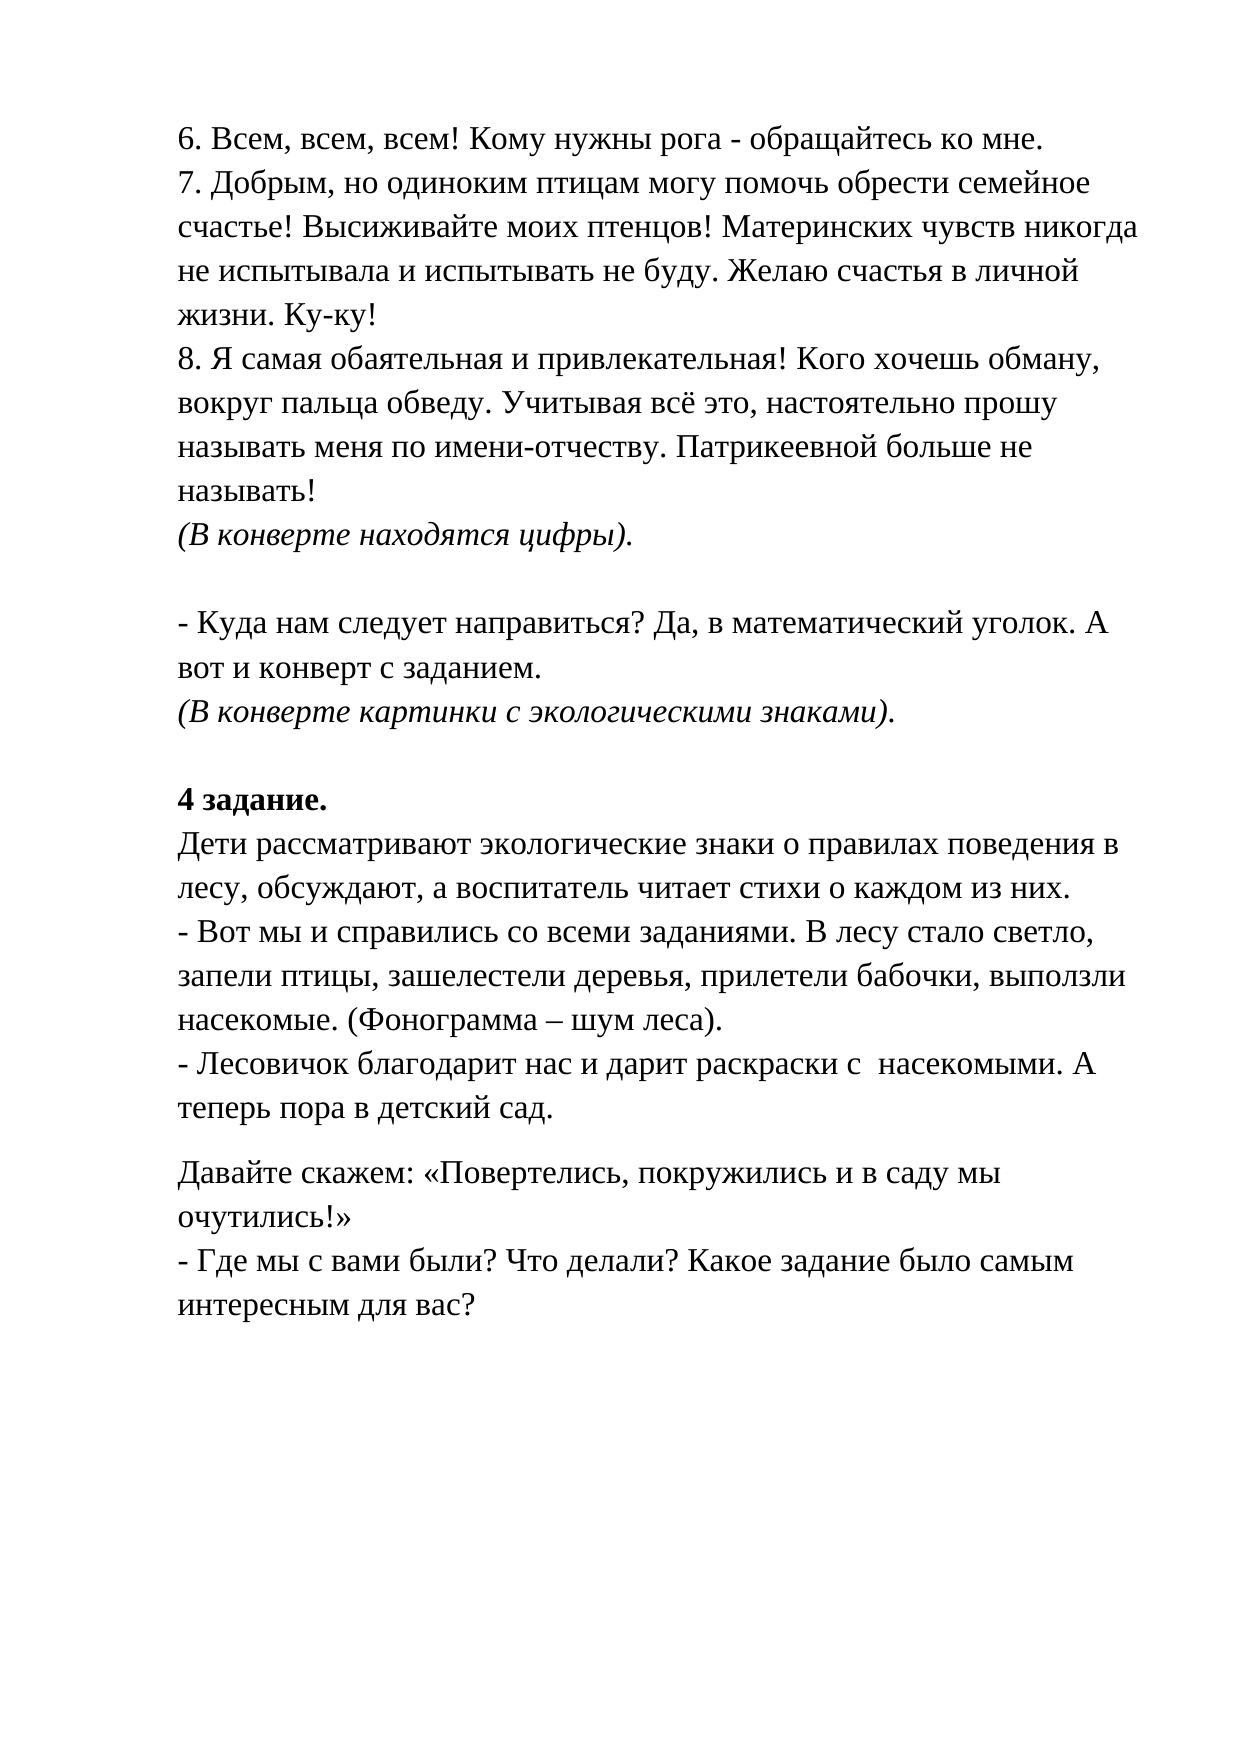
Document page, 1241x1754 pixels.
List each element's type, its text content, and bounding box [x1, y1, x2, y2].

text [177, 118, 1152, 1126]
text Давайте скажем: «Повертелись, покружились и в саду мы очутились!» - Где мы с вами были? Что делали? Какое задание было самым интересным для вас? [177, 1152, 1152, 1323]
